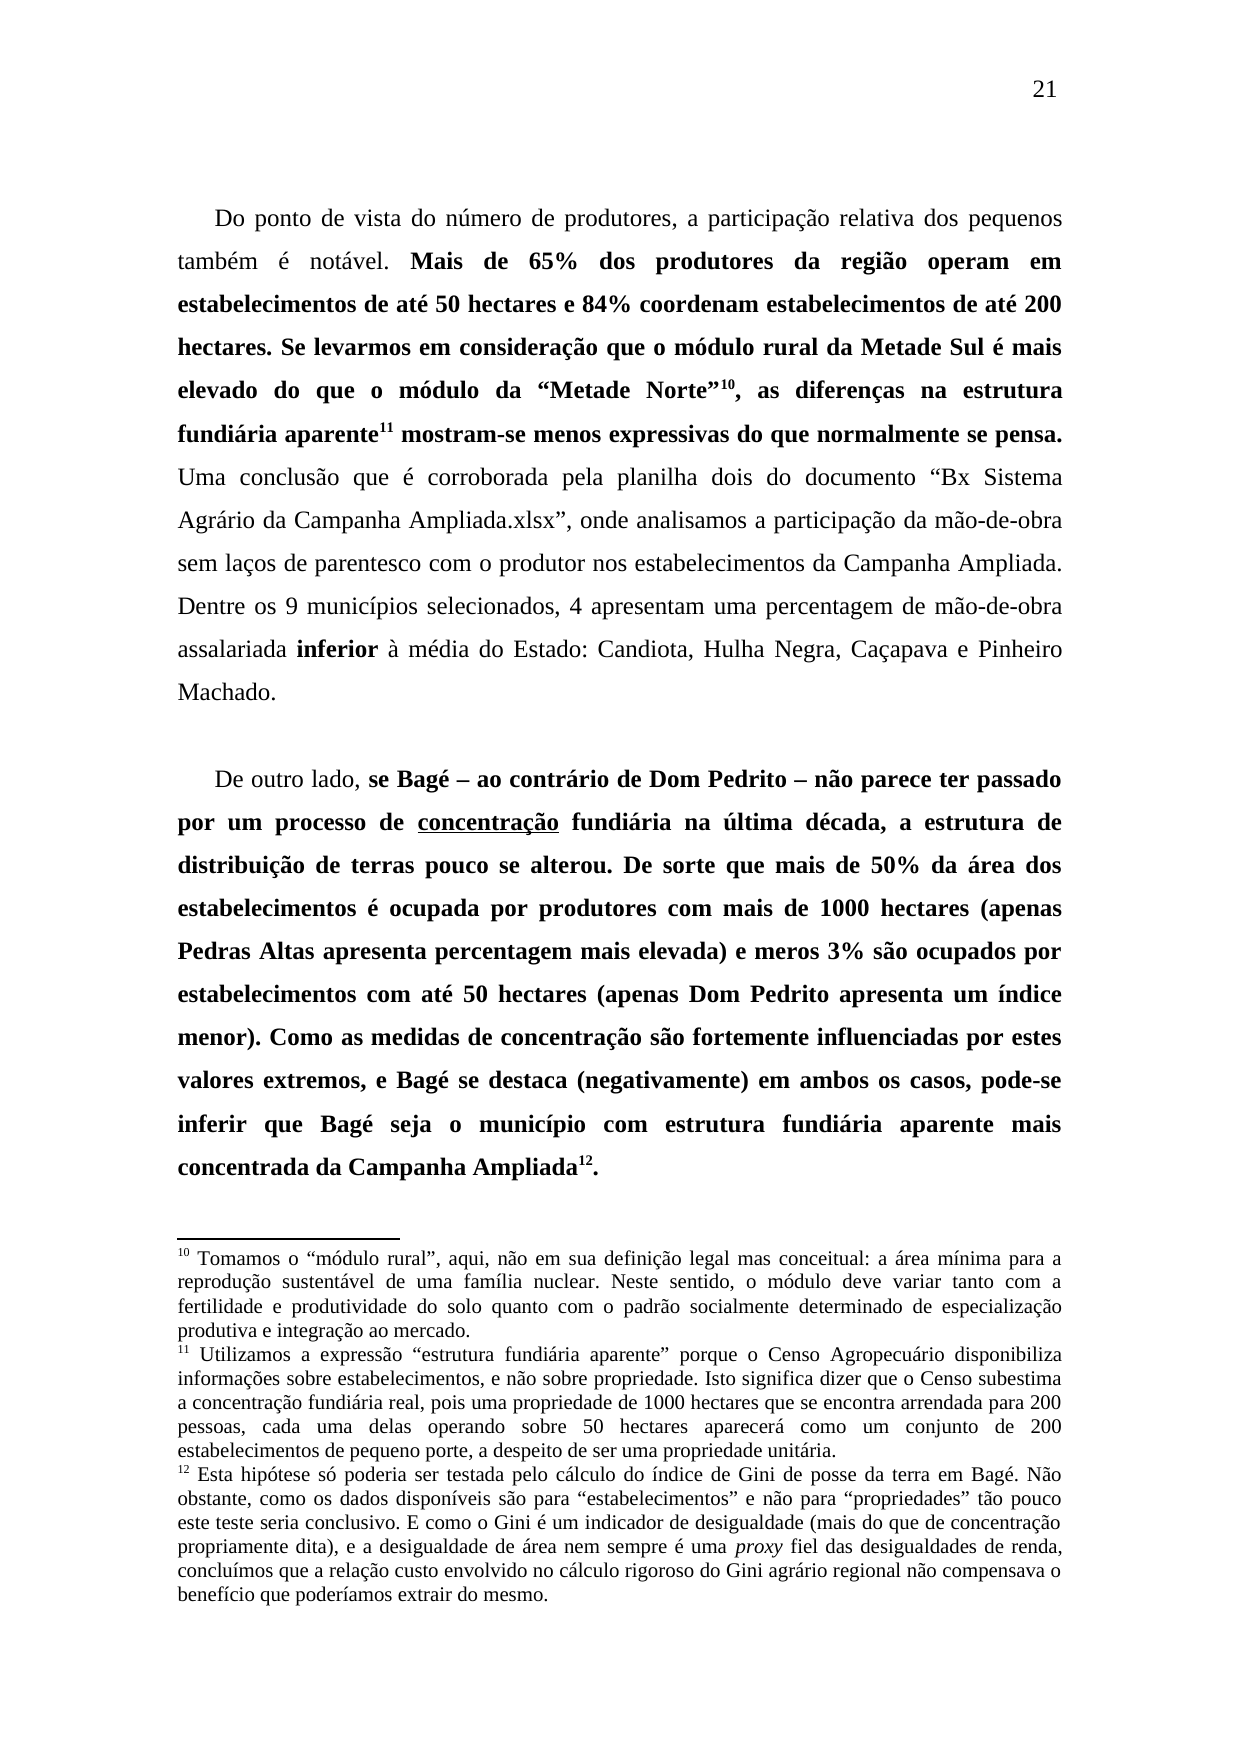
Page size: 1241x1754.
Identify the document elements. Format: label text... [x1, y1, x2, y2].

text De outro lado, se Bagé – ao contrário de Dom Pedrito – não parece ter passado por um processo de concentração fundiária na última década, a estrutura de distribuição de terras pouco se alterou. De sorte que mais de 50% da área dos estabelecimentos é ocupada por produtores com mais de 1000 hectares (apenas Pedras Altas apresenta percentagem mais elevada) e meros 3% são ocupados por estabelecimentos com até 50 hectares (apenas Dom Pedrito apresenta um índice menor). Como as medidas de concentração são fortemente influenciadas por estes valores extremos, e Bagé se destaca (negativamente) em ambos os casos, pode-se inferir que Bagé seja o município com estrutura fundiária aparente mais concentrada da Campanha Ampliada. [177, 764, 1063, 1181]
text Do ponto de vista do número de produtores, a participação relativa dos pequenos também é notável. Mais de 65% dos produtores da região operam em estabelecimentos de até 50 hectares e 84% coordenam estabelecimentos de até 200 hectares. Se levarmos em consideração que o módulo rural da Metade Sul é mais elevado do que o módulo da “Metade Norte”, as diferenças na estrutura fundiária aparente mostram-se menos expressivas do que normalmente se pensa. Uma conclusão que é corroborada pela planilha dois do documento “Bx Sistema Agrário da Campanha Ampliada.xlsx”, onde analisamos a participação da mão-de-obra sem laços de parentesco com o produtor nos estabelecimentos da Campanha Ampliada. Dentre os 9 municípios selecionados, 4 apresentam uma percentagem de mão-de-obra assalariada inferior à média do Estado: Candiota, Hulha Negra, Caçapava e Pinheiro Machado. [177, 203, 1063, 706]
